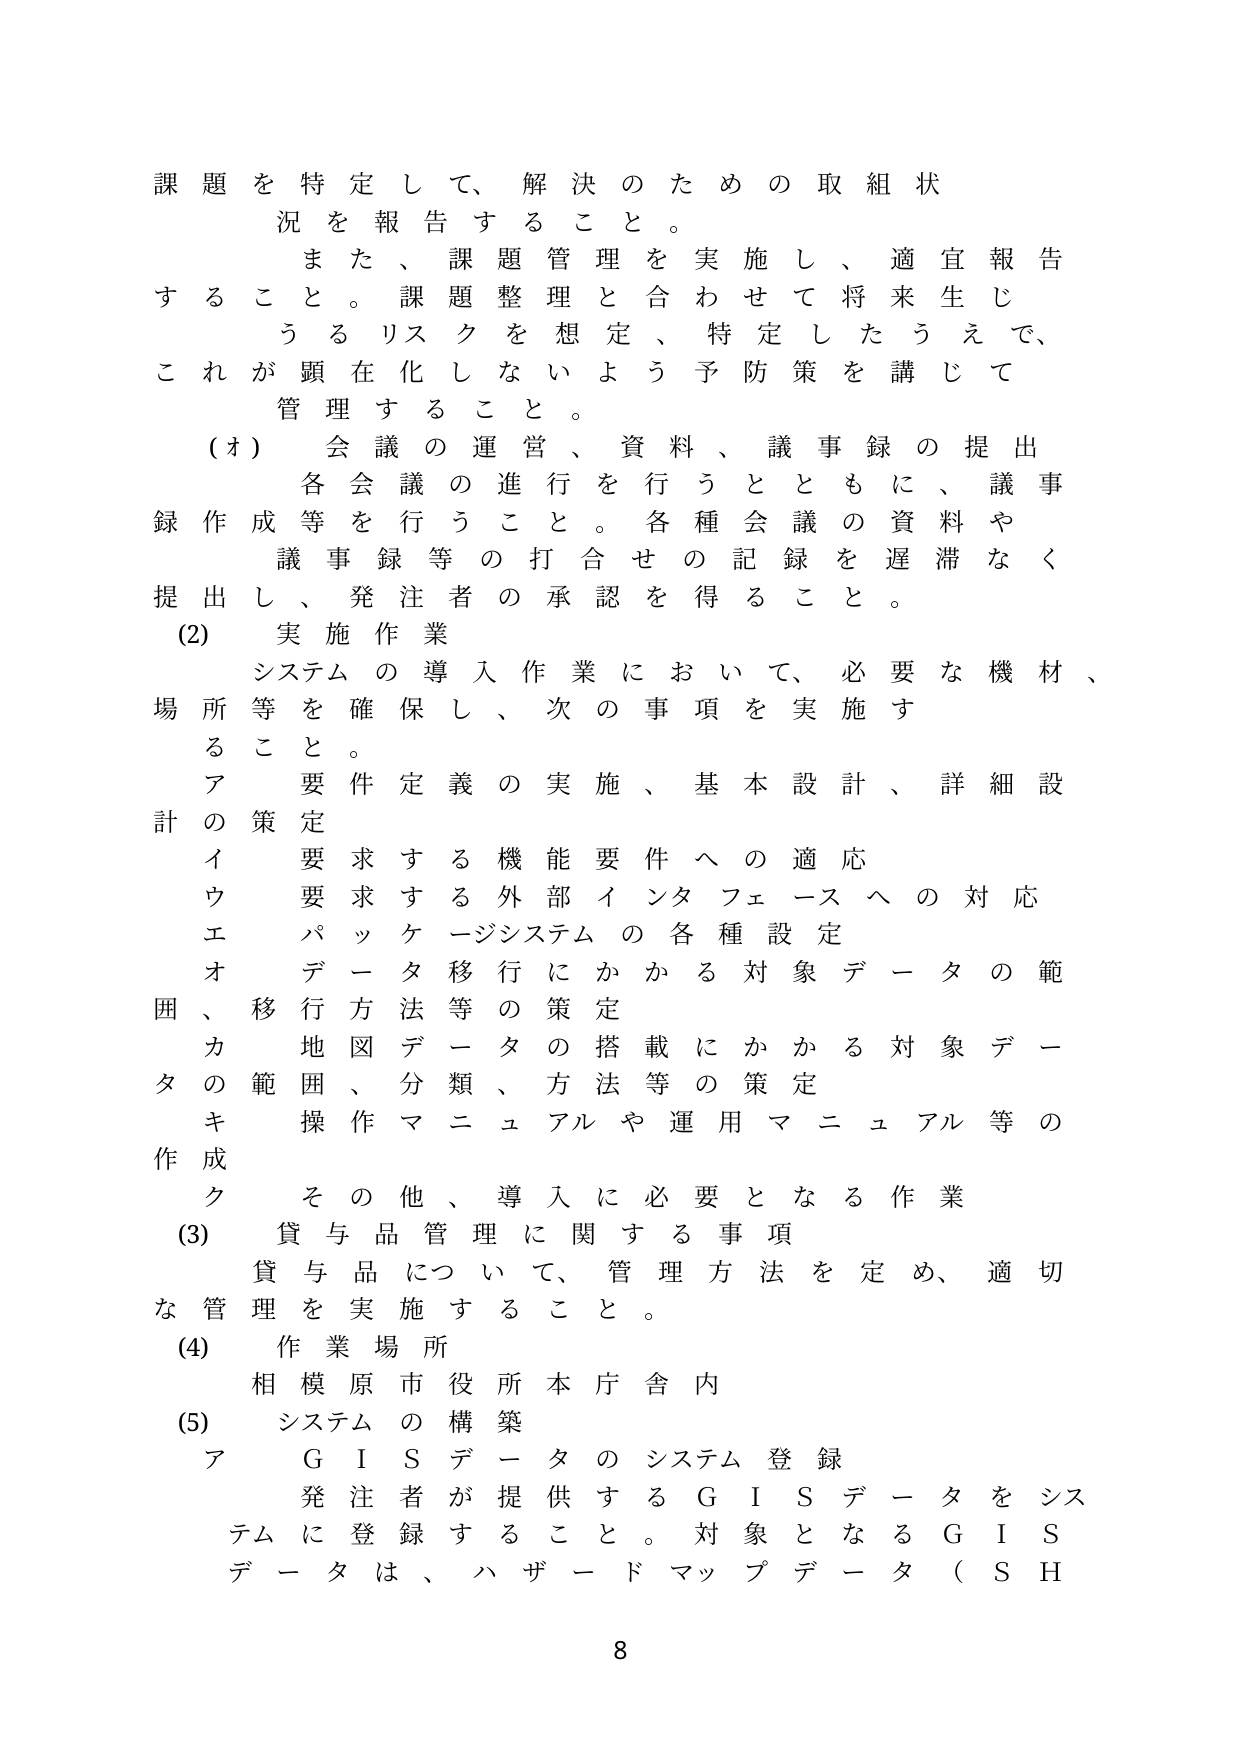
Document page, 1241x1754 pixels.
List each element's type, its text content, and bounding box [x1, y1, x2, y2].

text 議事録等の打合せの記録を遅滞なく提出し、発注者の承認を得ること。 [153, 539, 1087, 614]
text ク その他、導入に必要となる作業 [153, 1177, 1087, 1214]
text キ 操作マニュアルや運用マニュアル等の作成 [153, 1102, 1087, 1177]
text また、課題管理を実施し、適宜報告すること。課題整理と合わせて将来生じ [153, 239, 1087, 314]
text 相模原市役所本庁舎内 [153, 1364, 1087, 1402]
text イ 要求する機能要件への適応 [153, 839, 1087, 877]
text システムの導入作業において、必要な機材、場所等を確保し、次の事項を実施す [153, 652, 1087, 727]
text 貸与品について、管理方法を定め、適切な管理を実施すること。 [153, 1252, 1087, 1327]
text ること。 [153, 727, 1087, 764]
text カ 地図データの搭載にかかる対象データの範囲、分類、方法等の策定 [153, 1027, 1087, 1102]
text ア 要件定義の実施、基本設計、詳細設計の策定 [153, 764, 1087, 839]
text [202, 1477, 1087, 1589]
text (5) システムの構築 [153, 1402, 1087, 1439]
text うるリスクを想定、特定したうえで、これが顕在化しないよう予防策を講じて [153, 314, 1087, 389]
text 管理すること。 [153, 389, 1087, 427]
text (ｵ) 会議の運営、資料、議事録の提出 [153, 427, 1087, 464]
text ア ＧＩＳデータのシステム登録 [153, 1439, 1087, 1477]
text (4) 作業場所 [153, 1327, 1087, 1364]
text ウ 要求する外部インタフェースへの対応 [153, 877, 1087, 914]
text (3) 貸与品管理に関する事項 [153, 1214, 1087, 1252]
text 各会議の進行を行うとともに、議事録作成等を行うこと。各種会議の資料や [153, 464, 1087, 539]
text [153, 164, 1087, 202]
text 況を報告すること。 [153, 202, 1087, 239]
text エ パッケージシステムの各種設定 [153, 914, 1087, 952]
text オ データ移行にかかる対象データの範囲、移行方法等の策定 [153, 952, 1087, 1027]
text (2) 実施作業 [153, 614, 1087, 652]
